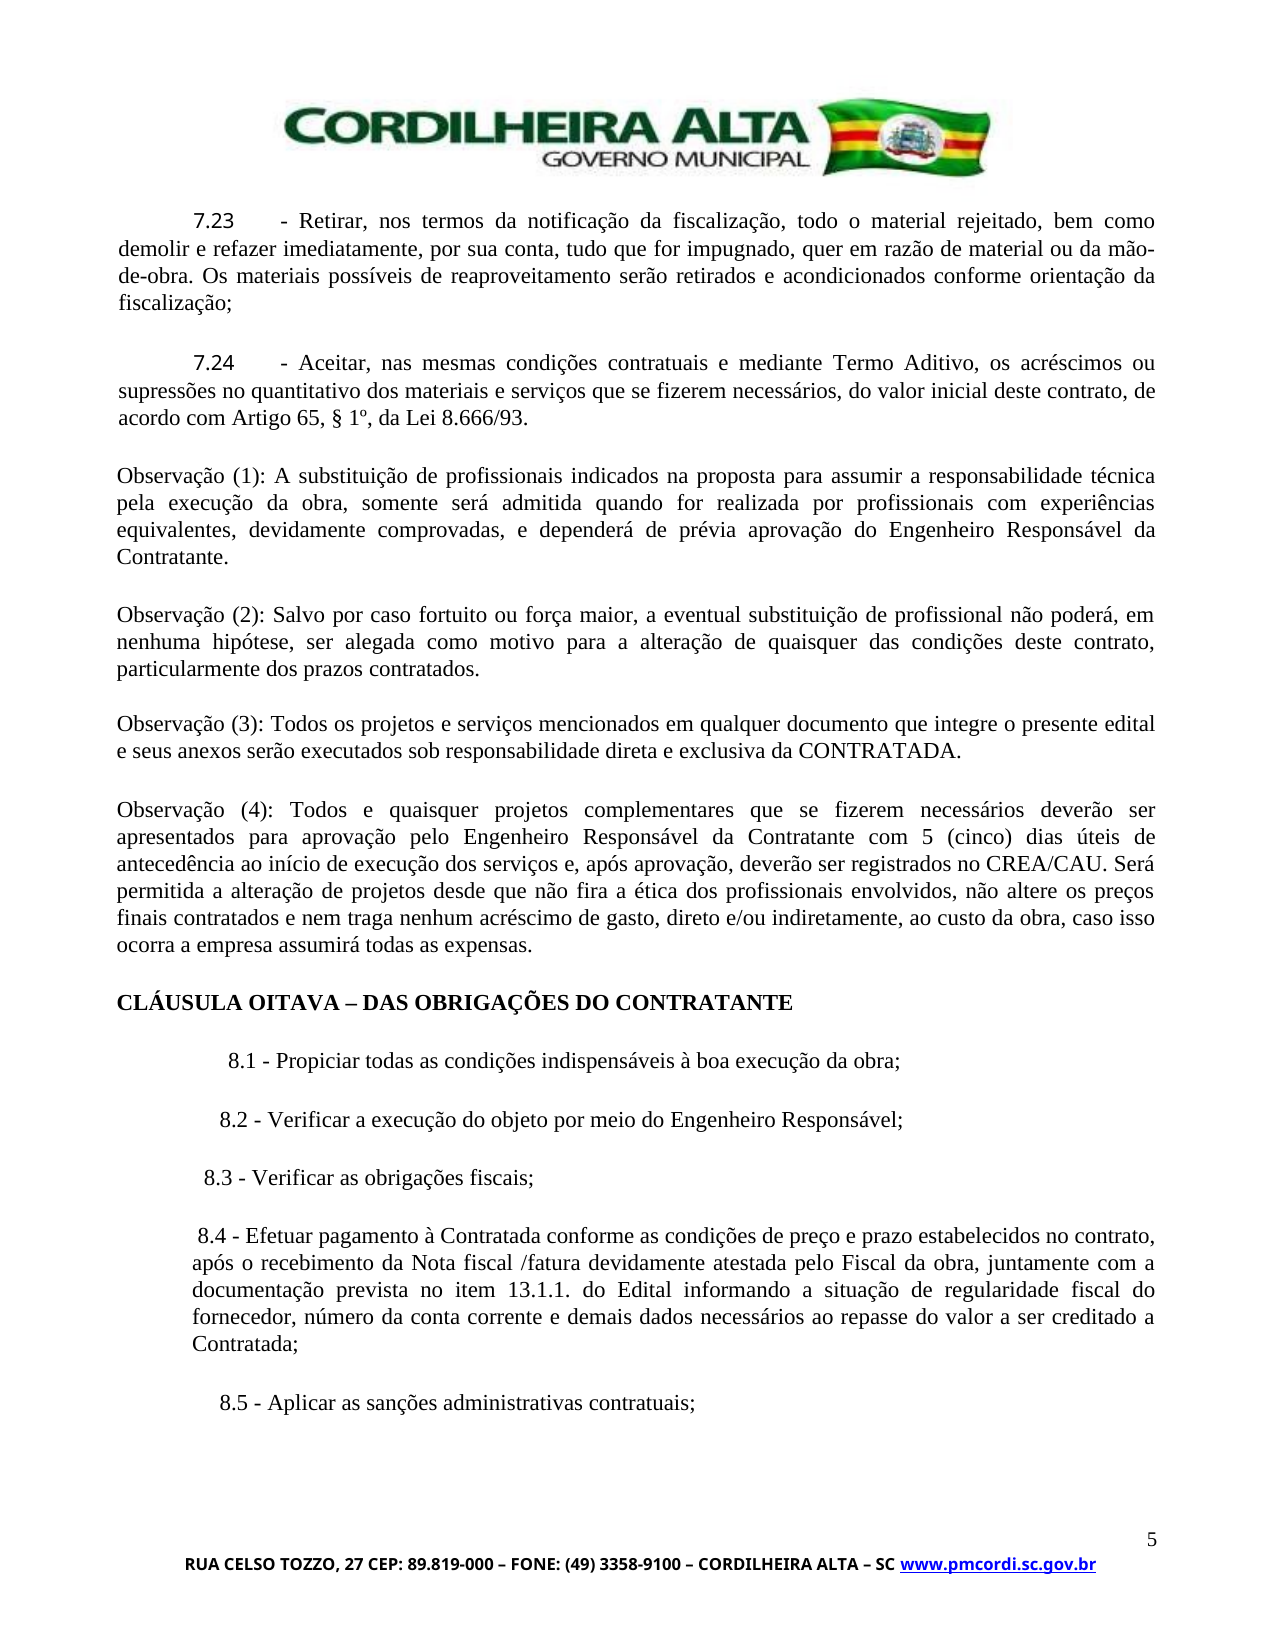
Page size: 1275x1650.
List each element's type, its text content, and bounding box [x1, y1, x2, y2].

text Observação (4): Todos e quaisquer projetos complementares que se fizerem necessários deverão ser apresentados para aprovação pelo Engenheiro Responsável da Contratante com 5 (cinco) dias úteis de antecedência ao início de execução dos serviços e, após aprovação, deverão ser registrados no CREA/CAU. Será permitida a alteração de projetos desde que não fira a ética dos profissionais envolvidos, não altere os preços finais contratados e nem traga nenhum acréscimo de gasto, direto e/ou indiretamente, ao custo da obra, caso isso ocorra a empresa assumirá todas as expensas. [116, 796, 1157, 957]
subtitle CLÁUSULA OITAVA – DAS OBRIGAÇÕES DO CONTRATANTE [116, 989, 1157, 1016]
text Observação (3): Todos os projetos e serviços mencionados em qualquer documento que integre o presente edital e seus anexos serão executados sob responsabilidade direta e exclusiva da CONTRATADA. [116, 711, 1157, 764]
text Observação (1): A substituição de profissionais indicados na proposta para assumir a responsabilidade técnica pela execução da obra, somente será admitida quando for realizada por profissionais com experiências equivalentes, devidamente comprovadas, e dependerá de prévia aprovação do Engenheiro Responsável da Contratante. [116, 462, 1157, 569]
text 8.3 - Verificar as obrigações fiscais; [59, 1164, 1157, 1190]
text 8.2 - Verificar a execução do objeto por meio do Engenheiro Responsável; [59, 1106, 1157, 1132]
text 8.1 - Propiciar todas as condições indispensáveis à boa execução da obra; [59, 1048, 1157, 1074]
text 8.5 - Aplicar as sanções administrativas contratuais; [59, 1389, 1157, 1415]
list - Retirar, nos termos da notificação da fiscalização, todo o material rejeitado, bem como demolir e refazer imediatamente, por sua conta, tudo que for impugnado, quer em razão de material ou da mão-de-obra. Os materiais possíveis de reaproveitamento serão retirados e acondicionados conforme orientação da fiscalização; [118, 206, 1157, 316]
picture [261, 75, 1014, 202]
text Observação (2): Salvo por caso fortuito ou força maior, a eventual substituição de profissional não poderá, em nenhuma hipótese, ser alegada como motivo para a alteração de quaisquer das condições deste contrato, particularmente dos prazos contratados. [116, 601, 1157, 682]
list - Aceitar, nas mesmas condições contratuais e mediante Termo Aditivo, os acréscimos ou supressões no quantitativo dos materiais e serviços que se fizerem necessários, do valor inicial deste contrato, de acordo com Artigo 65, § 1º, da Lei 8.666/93. [118, 348, 1157, 430]
text 8.4 - Efetuar pagamento à Contratada conforme as condições de preço e prazo estabelecidos no contrato, após o recebimento da Nota fiscal /fatura devidamente atestada pelo Fiscal da obra, juntamente com a documentação prevista no item 13.1.1. do Edital informando a situação de regularidade fiscal do fornecedor, número da conta corrente e demais dados necessários ao repasse do valor a ser creditado a Contratada; [192, 1222, 1157, 1357]
